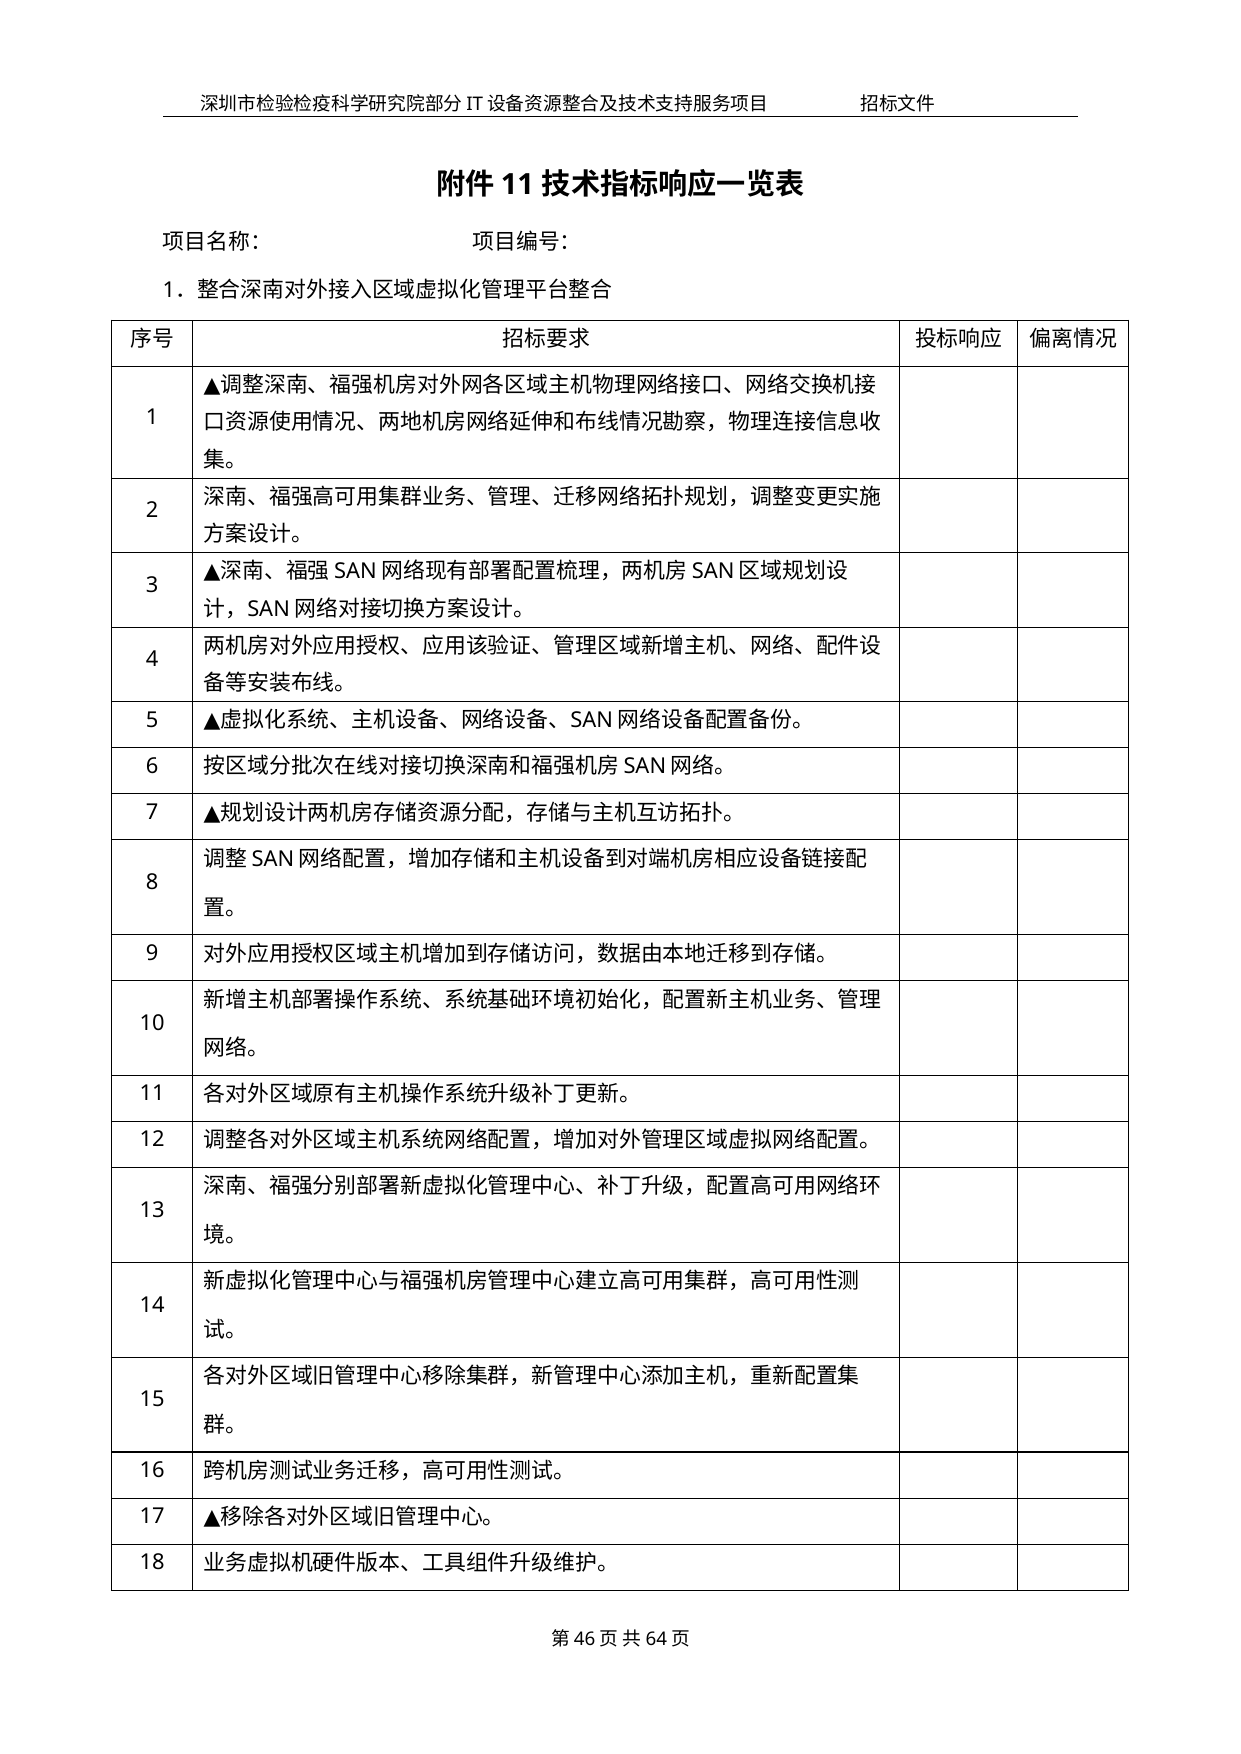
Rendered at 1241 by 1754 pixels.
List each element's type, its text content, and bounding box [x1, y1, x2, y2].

table_cell [1018, 1168, 1128, 1262]
table_cell [1018, 1263, 1128, 1357]
table_cell [900, 1358, 1017, 1451]
table_cell ▲移除各对外区域旧管理中心。 [193, 1499, 899, 1543]
table_cell 16 [112, 1453, 192, 1497]
table_cell 5 [112, 702, 192, 747]
table_cell [1018, 1453, 1128, 1497]
table_cell [1018, 479, 1128, 552]
table_cell [1018, 553, 1128, 627]
table_cell [900, 935, 1017, 980]
table_cell [900, 702, 1017, 747]
table_cell 深南、福强高可用集群业务、管理、迁移网络拓扑规划，调整变更实施方案设计。 [193, 479, 899, 552]
table_cell 新增主机部署操作系统、系统基础环境初始化，配置新主机业务、管理网络。 [193, 981, 899, 1075]
table_cell 调整SAN网络配置，增加存储和主机设备到对端机房相应设备链接配置。 [193, 840, 899, 934]
table_cell [900, 479, 1017, 552]
table_cell 10 [112, 981, 192, 1075]
subtitle 附件11 技术指标响应一览表 [162, 161, 1078, 203]
table_cell ▲调整深南、福强机房对外网各区域主机物理网络接口、网络交换机接口资源使用情况、两地机房网络延伸和布线情况勘察，物理连接信息收集。 [193, 367, 899, 477]
table_cell [1018, 981, 1128, 1075]
table_cell [900, 794, 1017, 839]
table_cell 18 [112, 1545, 192, 1589]
table_cell ▲深南、福强SAN网络现有部署配置梳理，两机房SAN区域规划设计，SAN网络对接切换方案设计。 [193, 553, 899, 627]
table_cell 2 [112, 479, 192, 552]
table_cell 6 [112, 748, 192, 793]
table_cell [1018, 1358, 1128, 1451]
table_cell [900, 1263, 1017, 1357]
table_cell [900, 1453, 1017, 1497]
table_cell 新虚拟化管理中心与福强机房管理中心建立高可用集群，高可用性测试。 [193, 1263, 899, 1357]
text 项目名称： 项目编号： [162, 224, 1078, 256]
table_cell 8 [112, 840, 192, 934]
table_header 偏离情况 [1018, 321, 1128, 366]
table_cell [900, 840, 1017, 934]
table_cell [900, 1122, 1017, 1167]
table_cell 3 [112, 553, 192, 627]
table_cell [1018, 794, 1128, 839]
table_cell [900, 1168, 1017, 1262]
table_cell [1018, 1545, 1128, 1589]
table_header 序号 [112, 321, 192, 366]
table_cell [900, 628, 1017, 701]
text 1．整合深南对外接入区域虚拟化管理平台整合 [162, 272, 1078, 304]
table_header 投标响应 [900, 321, 1017, 366]
table_cell 深南、福强分别部署新虚拟化管理中心、补丁升级，配置高可用网络环境。 [193, 1168, 899, 1262]
table_cell 各对外区域旧管理中心移除集群，新管理中心添加主机，重新配置集群。 [193, 1358, 899, 1451]
table_cell 调整各对外区域主机系统网络配置，增加对外管理区域虚拟网络配置。 [193, 1122, 899, 1167]
table_header 招标要求 [193, 321, 899, 366]
table_cell [900, 748, 1017, 793]
table_cell [1018, 367, 1128, 477]
table_cell [1018, 935, 1128, 980]
table_cell [1018, 1122, 1128, 1167]
table_cell [900, 1499, 1017, 1543]
table_cell 9 [112, 935, 192, 980]
table_cell [1018, 628, 1128, 701]
table_cell [900, 981, 1017, 1075]
table_cell 1 [112, 367, 192, 477]
table_cell 13 [112, 1168, 192, 1262]
table_cell 11 [112, 1076, 192, 1121]
table_cell ▲规划设计两机房存储资源分配，存储与主机互访拓扑。 [193, 794, 899, 839]
table_cell 业务虚拟机硬件版本、工具组件升级维护。 [193, 1545, 899, 1589]
table_cell [900, 553, 1017, 627]
table_cell 7 [112, 794, 192, 839]
table_cell 17 [112, 1499, 192, 1543]
table_cell [1018, 1499, 1128, 1543]
table_cell 14 [112, 1263, 192, 1357]
table_cell 按区域分批次在线对接切换深南和福强机房SAN网络。 [193, 748, 899, 793]
table_cell [900, 1076, 1017, 1121]
table_cell 两机房对外应用授权、应用该验证、管理区域新增主机、网络、配件设备等安装布线。 [193, 628, 899, 701]
table_cell 4 [112, 628, 192, 701]
table_cell 对外应用授权区域主机增加到存储访问，数据由本地迁移到存储。 [193, 935, 899, 980]
table_cell ▲虚拟化系统、主机设备、网络设备、SAN网络设备配置备份。 [193, 702, 899, 747]
table_cell [900, 367, 1017, 477]
table_cell [900, 1545, 1017, 1589]
table_cell [1018, 748, 1128, 793]
table_cell [1018, 840, 1128, 934]
table_cell [1018, 1076, 1128, 1121]
table_cell [1018, 702, 1128, 747]
table_cell 跨机房测试业务迁移，高可用性测试。 [193, 1453, 899, 1497]
table_cell 12 [112, 1122, 192, 1167]
table_cell 各对外区域原有主机操作系统升级补丁更新。 [193, 1076, 899, 1121]
table_cell 15 [112, 1358, 192, 1451]
